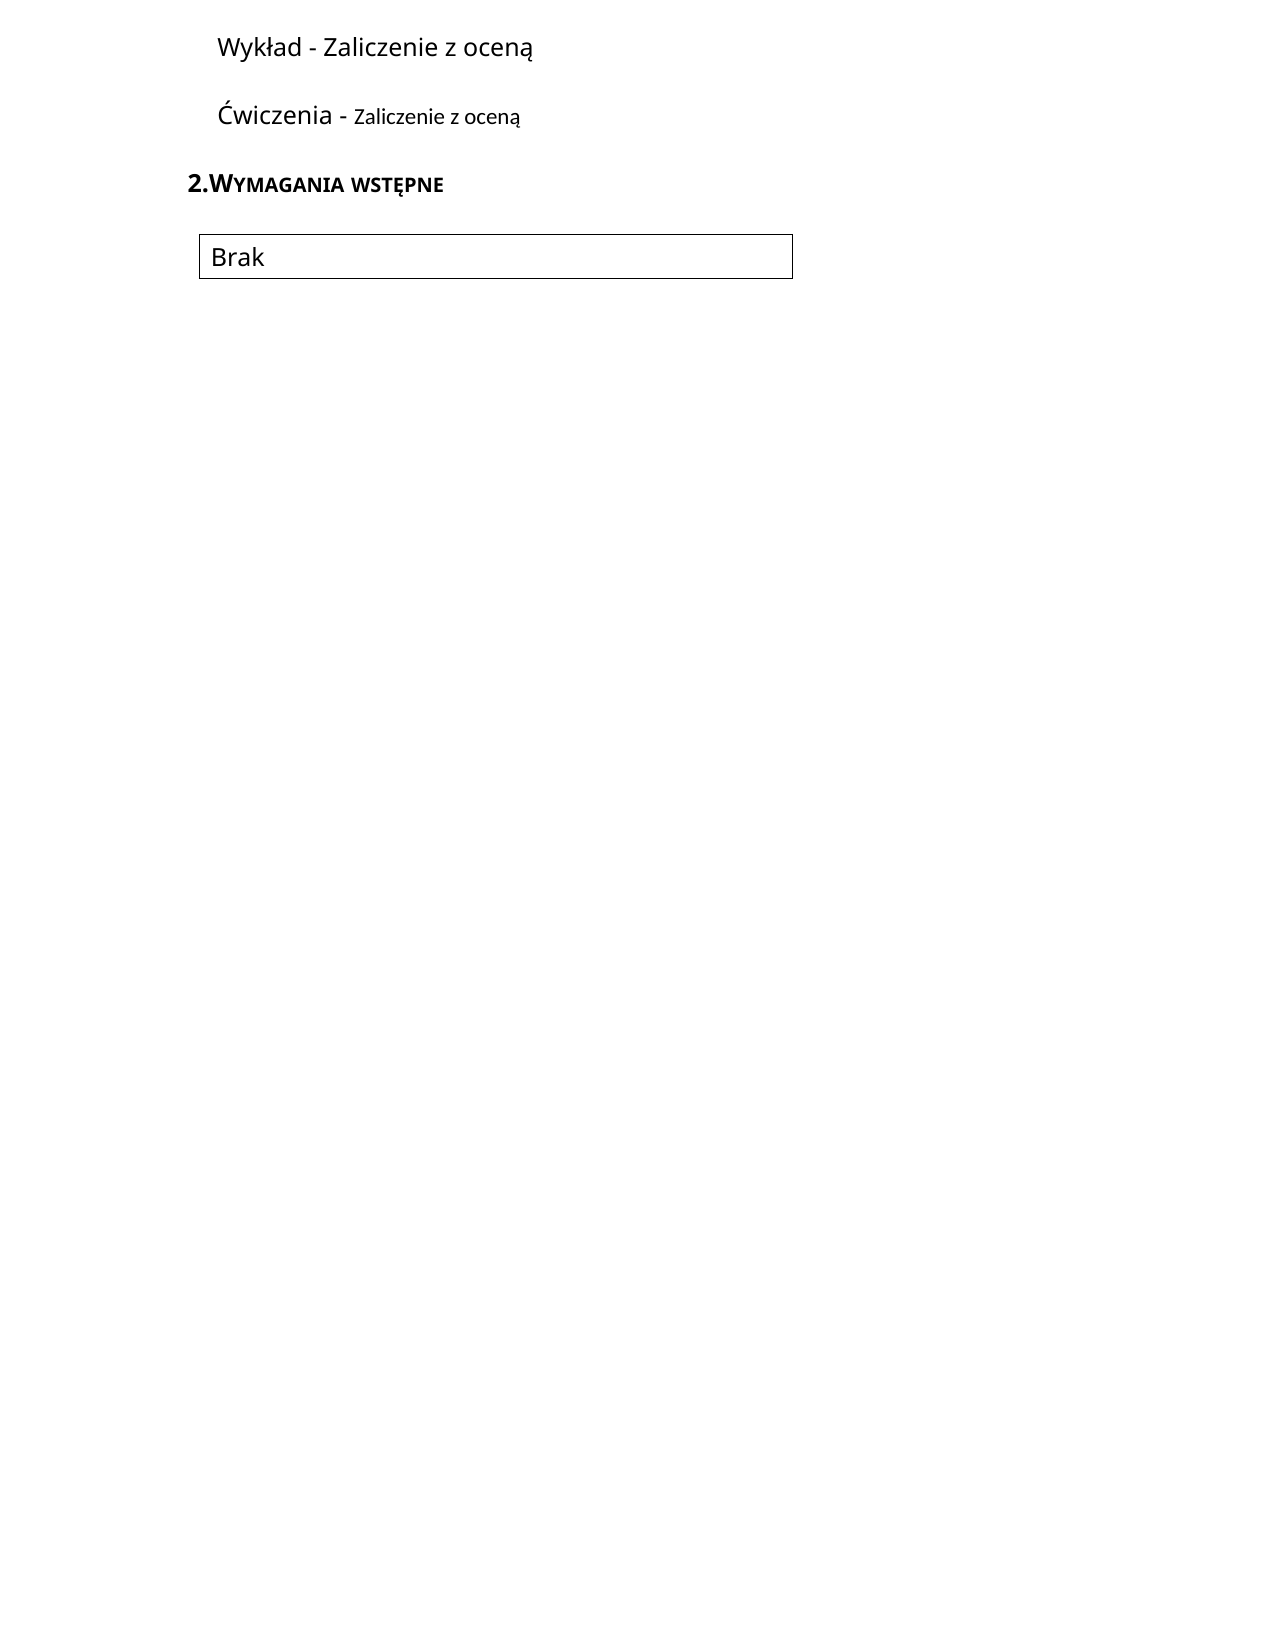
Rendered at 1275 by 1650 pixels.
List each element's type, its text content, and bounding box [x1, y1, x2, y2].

text Ćwiczenia - Zaliczenie z oceną [217, 98, 1211, 132]
table_header Brak [200, 235, 792, 277]
text Wykład - Zaliczenie z oceną [217, 29, 1211, 64]
text 2.Wymagania wstępne [187, 166, 1211, 200]
